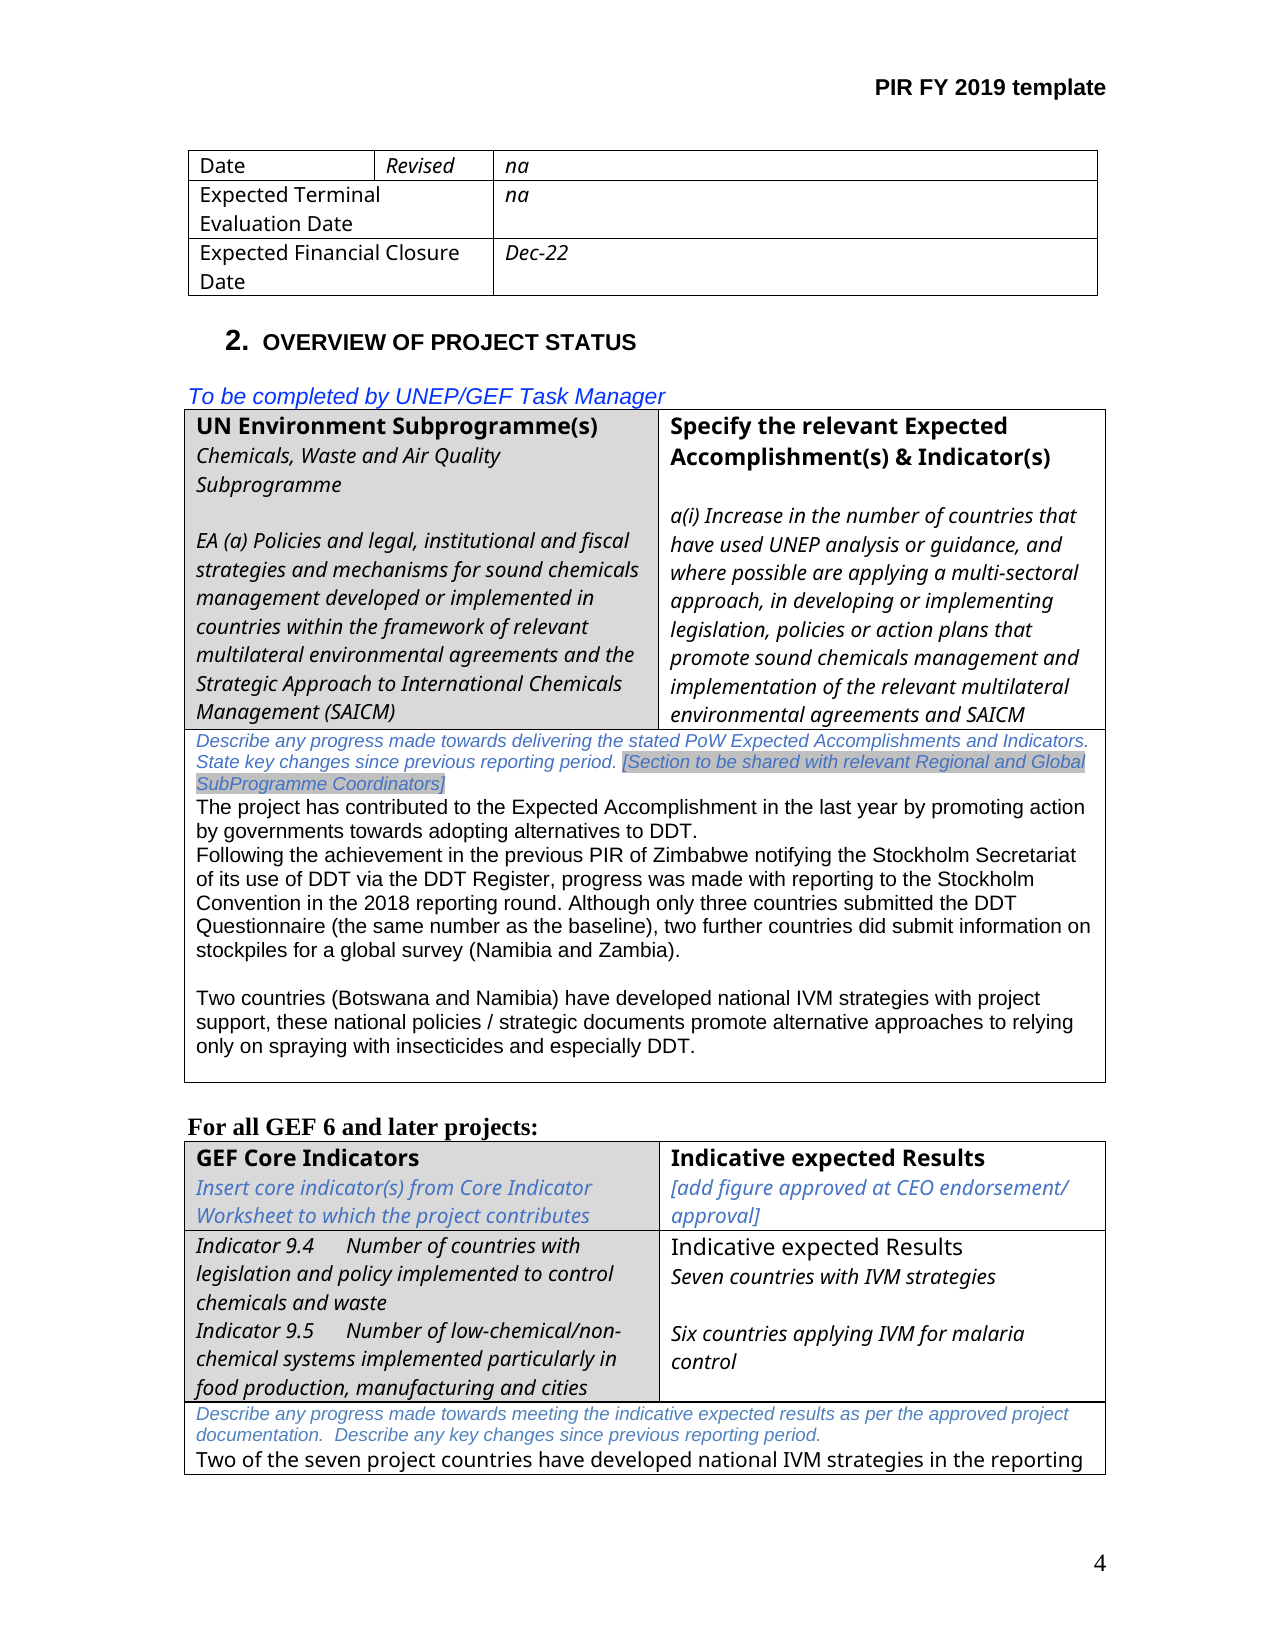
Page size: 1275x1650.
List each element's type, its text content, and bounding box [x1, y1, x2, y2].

table_cell Describe any progress made towards delivering the stated PoW Expected Accomplishments and Indicators. State key changes since previous reporting period. [Section to be shared with relevant Regional and Global SubProgramme Coordinators] The project has contributed to the Expected Accomplishment in the last year by promoting action by governments towards adopting alternatives to DDT. Following the achievement in the previous PIR of Zimbabwe notifying the Stockholm Secretariat of its use of DDT via the DDT Register, progress was made with reporting to the Stockholm Convention in the 2018 reporting round. Although only three countries submitted the DDT Questionnaire (the same number as the baseline), two further countries did submit information on stockpiles for a global survey (Namibia and Zambia). Two countries (Botswana and Namibia) have developed national IVM strategies with project support, these national policies / strategic documents promote alternative approaches to relying only on spraying with insecticides and especially DDT. [185, 730, 1105, 1082]
table_cell Indicator 9.4 Number of countries with legislation and policy implemented to control chemicals and waste Indicator 9.5 Number of low-chemical/non-chemical systems implemented particularly in food production, manufacturing and cities [185, 1231, 659, 1401]
table_cell Revised [375, 151, 493, 179]
table_cell Expected Financial Closure Date [189, 239, 493, 295]
table_header UN Environment Subprogramme(s) Chemicals, Waste and Air Quality Subprogramme EA (a) Policies and legal, institutional and fiscal strategies and mechanisms for sound chemicals management developed or implemented in countries within the framework of relevant multilateral environmental agreements and the Strategic Approach to International Chemicals Management (SAICM) [185, 410, 658, 729]
table_header Indicative expected Results [add figure approved at CEO endorsement/ approval] [660, 1142, 1105, 1230]
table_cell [185, 1403, 1105, 1474]
text For all GEF 6 and later projects: [187, 1112, 1106, 1141]
table_cell Completion Date [189, 151, 374, 179]
list OVERVIEW OF PROJECT STATUS [225, 323, 1106, 356]
table_cell na [494, 151, 1097, 179]
table_cell Dec-22 [494, 239, 1097, 295]
text To be completed by UNEP/GEF Task Manager [187, 383, 1106, 409]
table_cell Expected Terminal Evaluation Date [189, 181, 493, 237]
table_header Specify the relevant Expected Accomplishment(s) & Indicator(s) a(i) Increase in the number of countries that have used UNEP analysis or guidance, and where possible are applying a multi-sectoral approach, in developing or implementing legislation, policies or action plans that promote sound chemicals management and implementation of the relevant multilateral environmental agreements and SAICM [659, 410, 1105, 729]
table_header GEF Core Indicators Insert core indicator(s) from Core Indicator Worksheet to which the project contributes [185, 1142, 659, 1230]
table_cell na [494, 181, 1097, 237]
table_cell Indicative expected Results Seven countries with IVM strategies Six countries applying IVM for malaria control [660, 1231, 1105, 1401]
